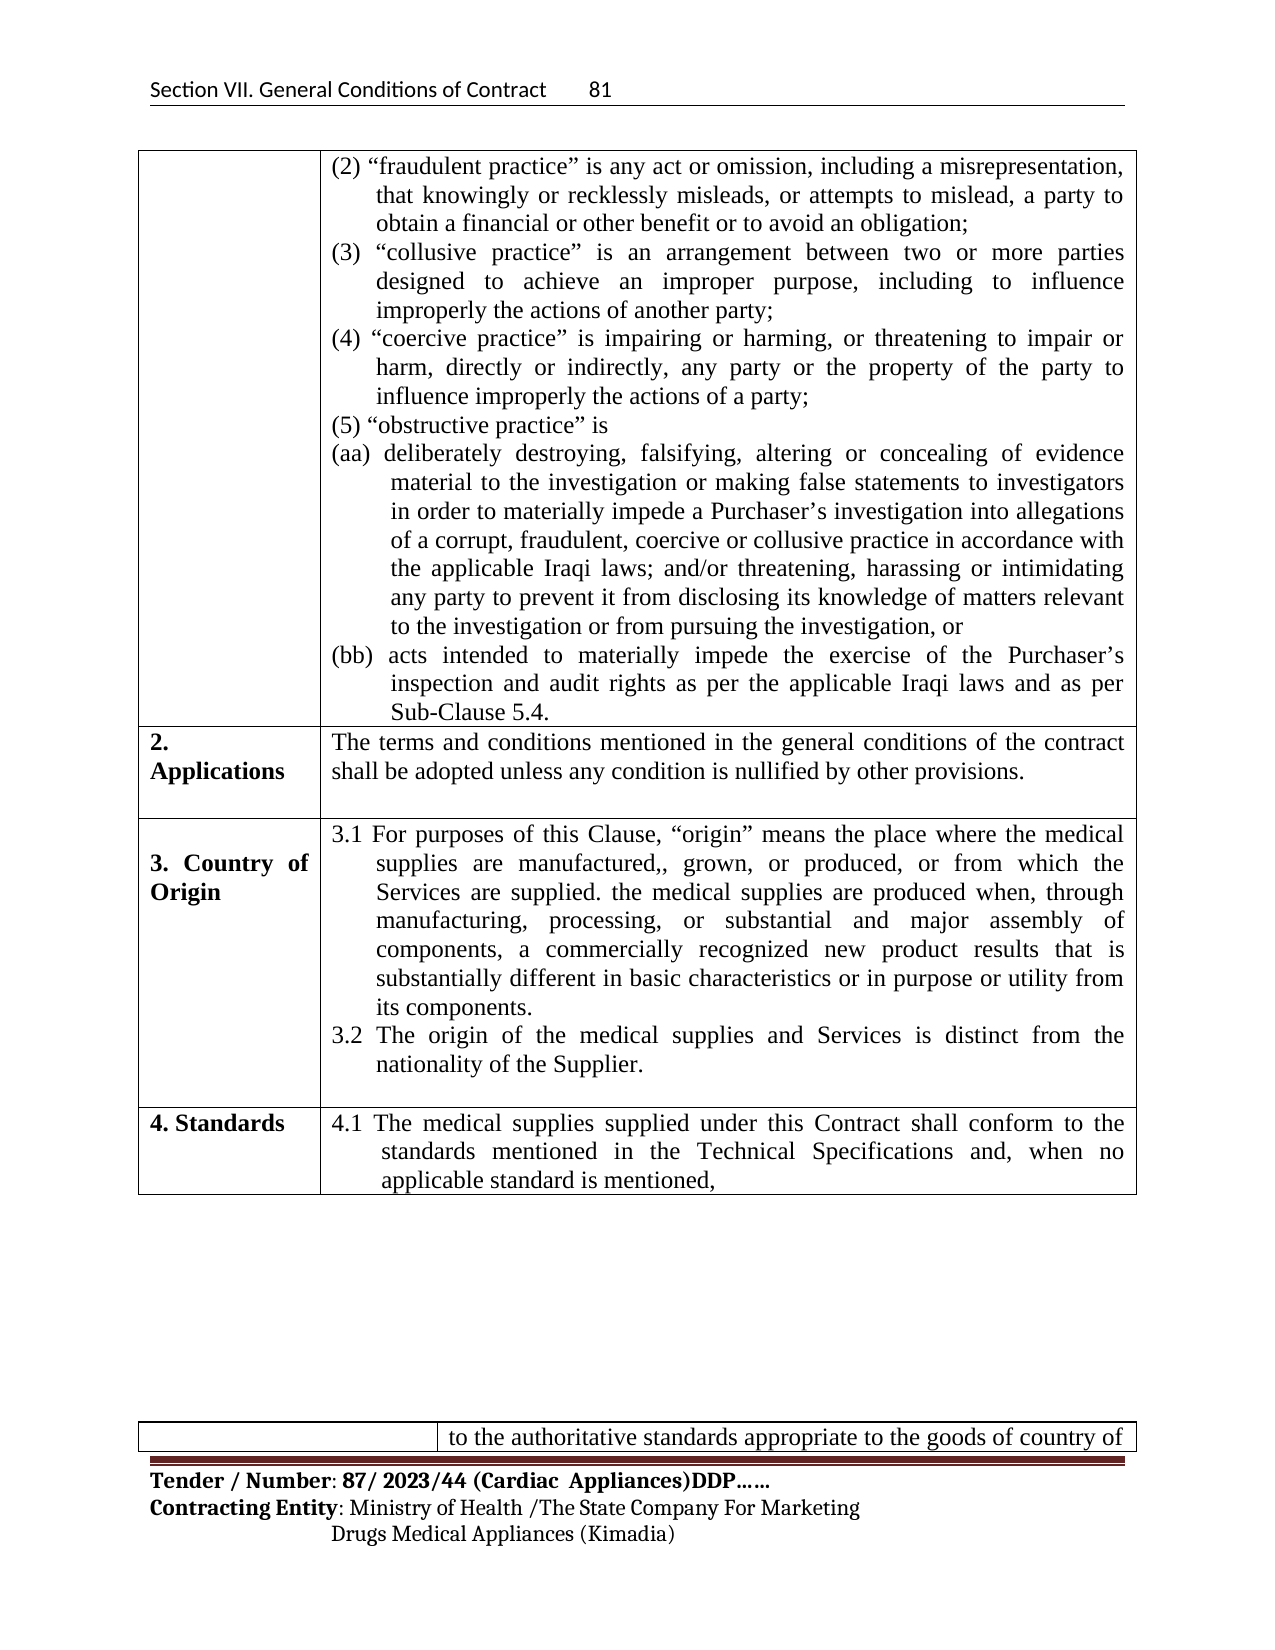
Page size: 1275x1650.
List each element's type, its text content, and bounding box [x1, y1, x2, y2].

table_cell 2. Applications [139, 727, 320, 818]
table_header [438, 1423, 1136, 1451]
table_cell 3.1 For purposes of this Clause, “origin” means the place where the medical supplies are manufactured,, grown, or produced, or from which the Services are supplied. the medical supplies are produced when, through manufacturing, processing, or substantial and major assembly of components, a commercially recognized new product results that is substantially different in basic characteristics or in purpose or utility from its components. 3.2 The origin of the medical supplies and Services is distinct from the nationality of the Supplier. [321, 819, 1136, 1107]
table_cell 4. Standards [139, 1108, 320, 1194]
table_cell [321, 151, 1136, 726]
table_header [139, 1423, 437, 1451]
table_cell 4.1 The medical supplies supplied under this Contract shall conform to the standards mentioned in the Technical Specifications and, when no applicable standard is mentioned, [321, 1108, 1136, 1194]
table_cell The terms and conditions mentioned in the general conditions of the contract shall be adopted unless any condition is nullified by other provisions. [321, 727, 1136, 818]
table_cell 3. Country of Origin [139, 819, 320, 1107]
table_cell [139, 151, 320, 726]
